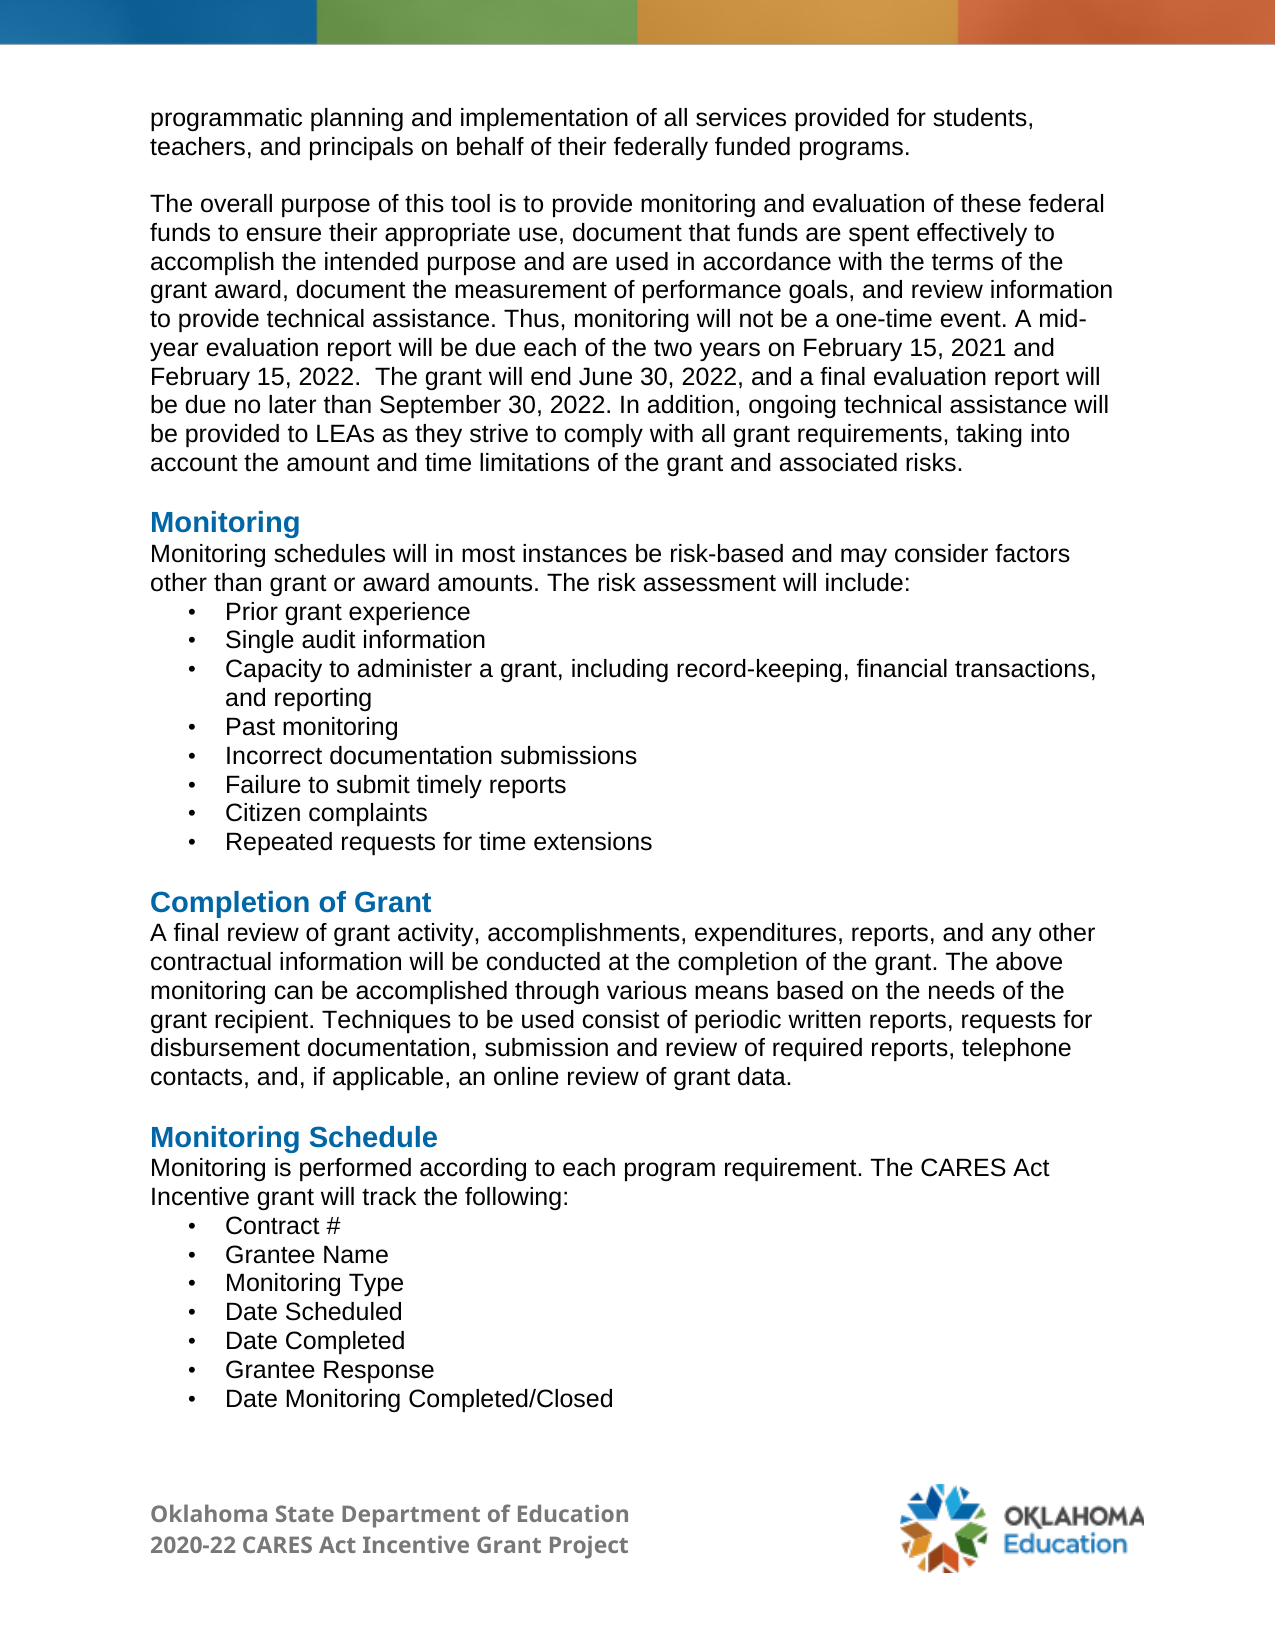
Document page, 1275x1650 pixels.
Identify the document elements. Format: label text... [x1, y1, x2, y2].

text Monitoring Schedule [150, 1120, 1125, 1153]
list Citizen complaints [187, 798, 1125, 827]
list Date Scheduled [187, 1297, 1125, 1326]
picture [0, 0, 1275, 45]
list Contract # [187, 1211, 1125, 1239]
list Prior grant experience [187, 597, 1125, 625]
text A final review of grant activity, accomplishments, expenditures, reports, and any other contractual information will be conducted at the completion of the grant. The above monitoring can be accomplished through various means based on the needs of the grant recipient. Techniques to be used consist of periodic written reports, requests for disbursement documentation, submission and review of required reports, telephone contacts, and, if applicable, an online review of grant data. [150, 918, 1125, 1091]
text The overall purpose of this tool is to provide monitoring and evaluation of these federal funds to ensure their appropriate use, document that funds are spent effectively to accomplish the intended purpose and are used in accordance with the terms of the grant award, document the measurement of performance goals, and review information to provide technical assistance. Thus, monitoring will not be a one-time event. A mid-year evaluation report will be due each of the two years on February 15, 2021 and February 15, 2022. The grant will end June 30, 2022, and a final evaluation report will be due no later than September 30, 2022. In addition, ongoing technical assistance will be provided to LEAs as they strive to comply with all grant requirements, taking into account the amount and time limitations of the grant and associated risks. [150, 189, 1125, 477]
list Date Completed [187, 1326, 1125, 1355]
list Incorrect documentation submissions [187, 741, 1125, 769]
text Monitoring schedules will in most instances be risk-based and may consider factors other than grant or award amounts. The risk assessment will include: [150, 539, 1125, 597]
list Failure to submit timely reports [187, 769, 1125, 798]
text Monitoring [150, 506, 1125, 539]
text Completion of Grant [150, 885, 1125, 918]
list Grantee Name [187, 1239, 1125, 1268]
list Monitoring Type [187, 1268, 1125, 1297]
list Capacity to administer a grant, including record-keeping, financial transactions, and reporting [187, 654, 1125, 712]
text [150, 103, 1125, 161]
list Past monitoring [187, 712, 1125, 741]
list Repeated requests for time extensions [187, 827, 1125, 856]
list Single audit information [187, 625, 1125, 654]
list Grantee Response [187, 1355, 1125, 1384]
text Monitoring is performed according to each program requirement. The CARES Act Incentive grant will track the following: [150, 1153, 1125, 1211]
list Date Monitoring Completed/Closed [187, 1384, 1125, 1413]
